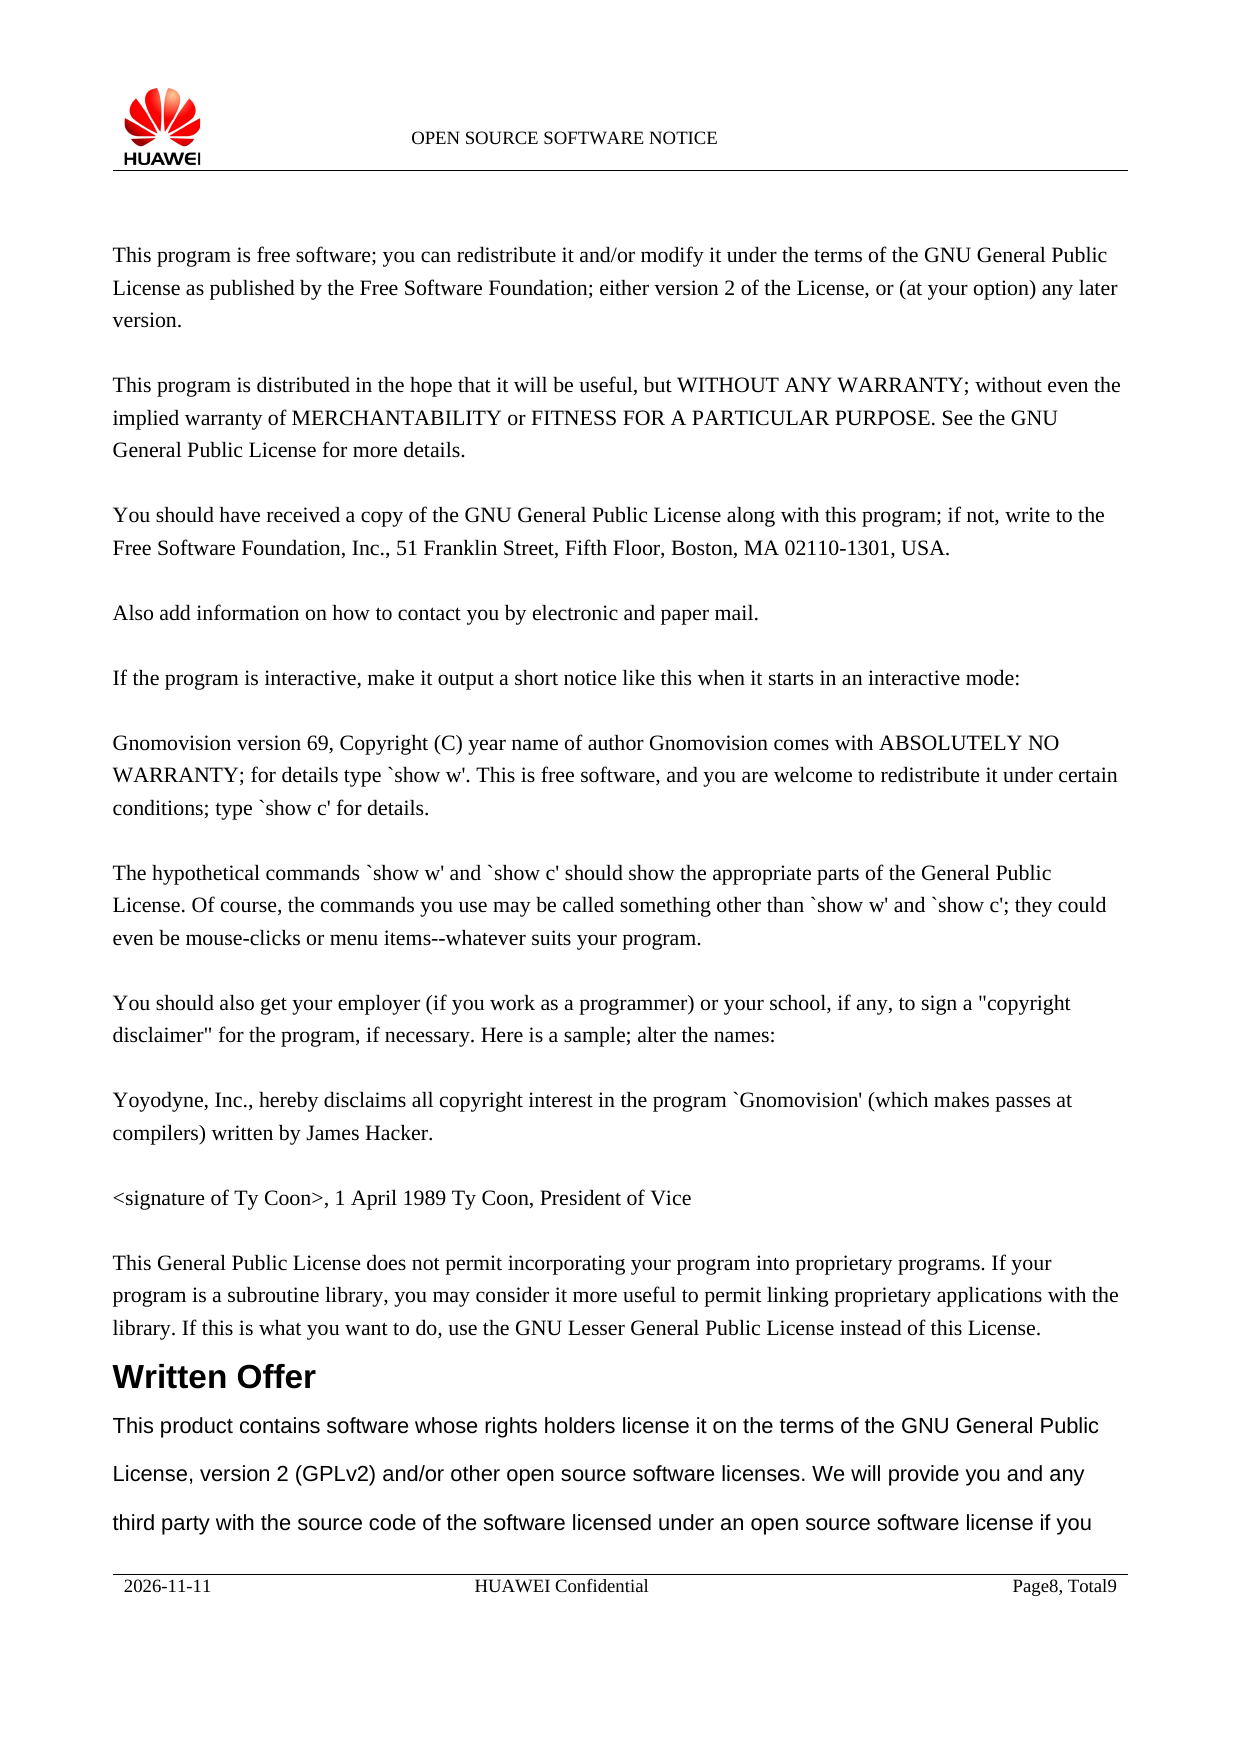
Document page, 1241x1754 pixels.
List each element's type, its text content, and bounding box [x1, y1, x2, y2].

text Written Offer [112, 1344, 1128, 1409]
picture [124, 88, 201, 165]
